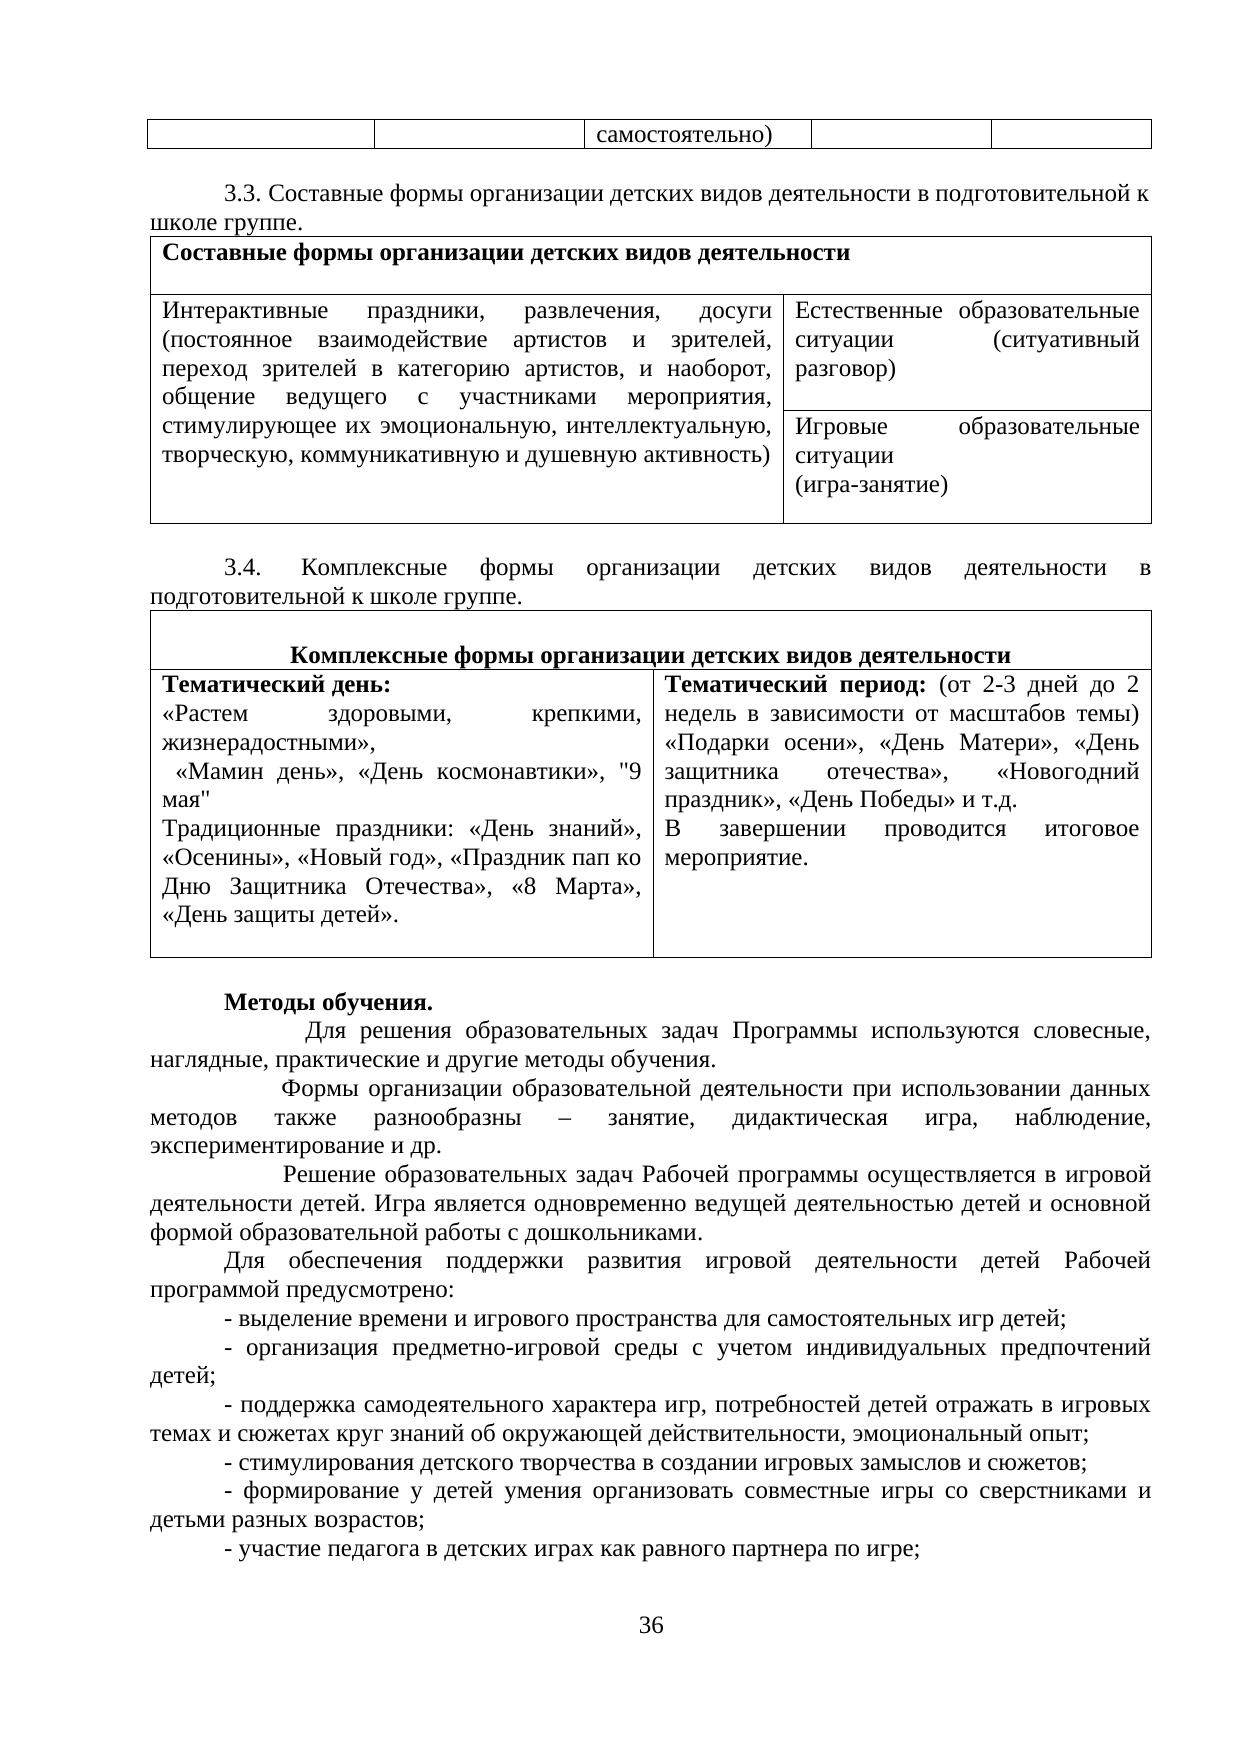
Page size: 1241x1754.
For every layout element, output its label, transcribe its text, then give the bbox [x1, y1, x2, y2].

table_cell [812, 120, 991, 148]
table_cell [585, 120, 811, 148]
text Решение образовательных задач Рабочей программы осуществляется в игровой деятельности детей. Игра является одновременно ведущей деятельностью детей и основной формой образовательной работы с дошкольниками. [150, 1159, 1152, 1246]
text - поддержка самодеятельного характера игр, потребностей детей отражать в игровых темах и сюжетах круг знаний об окружающей действительности, эмоциональный опыт; [150, 1389, 1152, 1447]
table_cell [375, 120, 584, 148]
text Для обеспечения поддержки развития игровой деятельности детей Рабочей программой предусмотрено: [150, 1246, 1152, 1303]
table_header Комплексные формы организации детских видов деятельности [151, 611, 1151, 668]
table_cell Интерактивные праздники, развлечения, досуги (постоянное взаимодействие артистов и зрителей, переход зрителей в категорию артистов, и наоборот, общение ведущего с участниками мероприятия, стимулирующее их эмоциональную, интеллектуальную, творческую, коммуникативную и душевную активность) [151, 295, 783, 523]
table_cell Тематический период: (от 2-3 дней до 2 недель в зависимости от масштабов темы) «Подарки осени», «День Матери», «День защитника отечества», «Новогодний праздник», «День Победы» и т.д. В завершении проводится итоговое мероприятие. [654, 670, 1151, 957]
text - участие педагога в детских играх как равного партнера по игре; [150, 1533, 1152, 1562]
text - формирование у детей умения организовать совместные игры со сверстниками и детьми разных возрастов; [150, 1476, 1152, 1533]
text - выделение времени и игрового пространства для самостоятельных игр детей; [150, 1303, 1152, 1332]
table_cell Игровые образовательные ситуации (игра-занятие) [784, 411, 1151, 523]
table_cell Естественные образовательные ситуации (ситуативный разговор) [784, 295, 1151, 410]
list Комплексные формы организации детских видов деятельности в подготовительной к школе группе. [150, 552, 1152, 610]
list Составные формы организации детских видов деятельности в подготовительной к школе группе. [150, 178, 1152, 236]
table_header Составные формы организации детских видов деятельности [151, 237, 1151, 294]
text - организация предметно-игровой среды с учетом индивидуальных предпочтений детей; [150, 1332, 1152, 1389]
table_cell Тематический день: «Растем здоровыми, крепкими, жизнерадостными», «Мамин день», «День космонавтики», "9 мая" Традиционные праздники: «День знаний», «Осенины», «Новый год», «Праздник пап ко Дню Защитника Отечества», «8 Марта», «День защиты детей». [151, 670, 653, 957]
text Для решения образовательных задач Программы используются словесные, наглядные, практические и другие методы обучения. [150, 1016, 1152, 1073]
text - стимулирования детского творчества в создании игровых замыслов и сюжетов; [150, 1447, 1152, 1476]
text Методы обучения. [150, 987, 1152, 1016]
text Формы организации образовательной деятельности при использовании данных методов также разнообразны – занятие, дидактическая игра, наблюдение, экспериментирование и др. [150, 1073, 1152, 1159]
